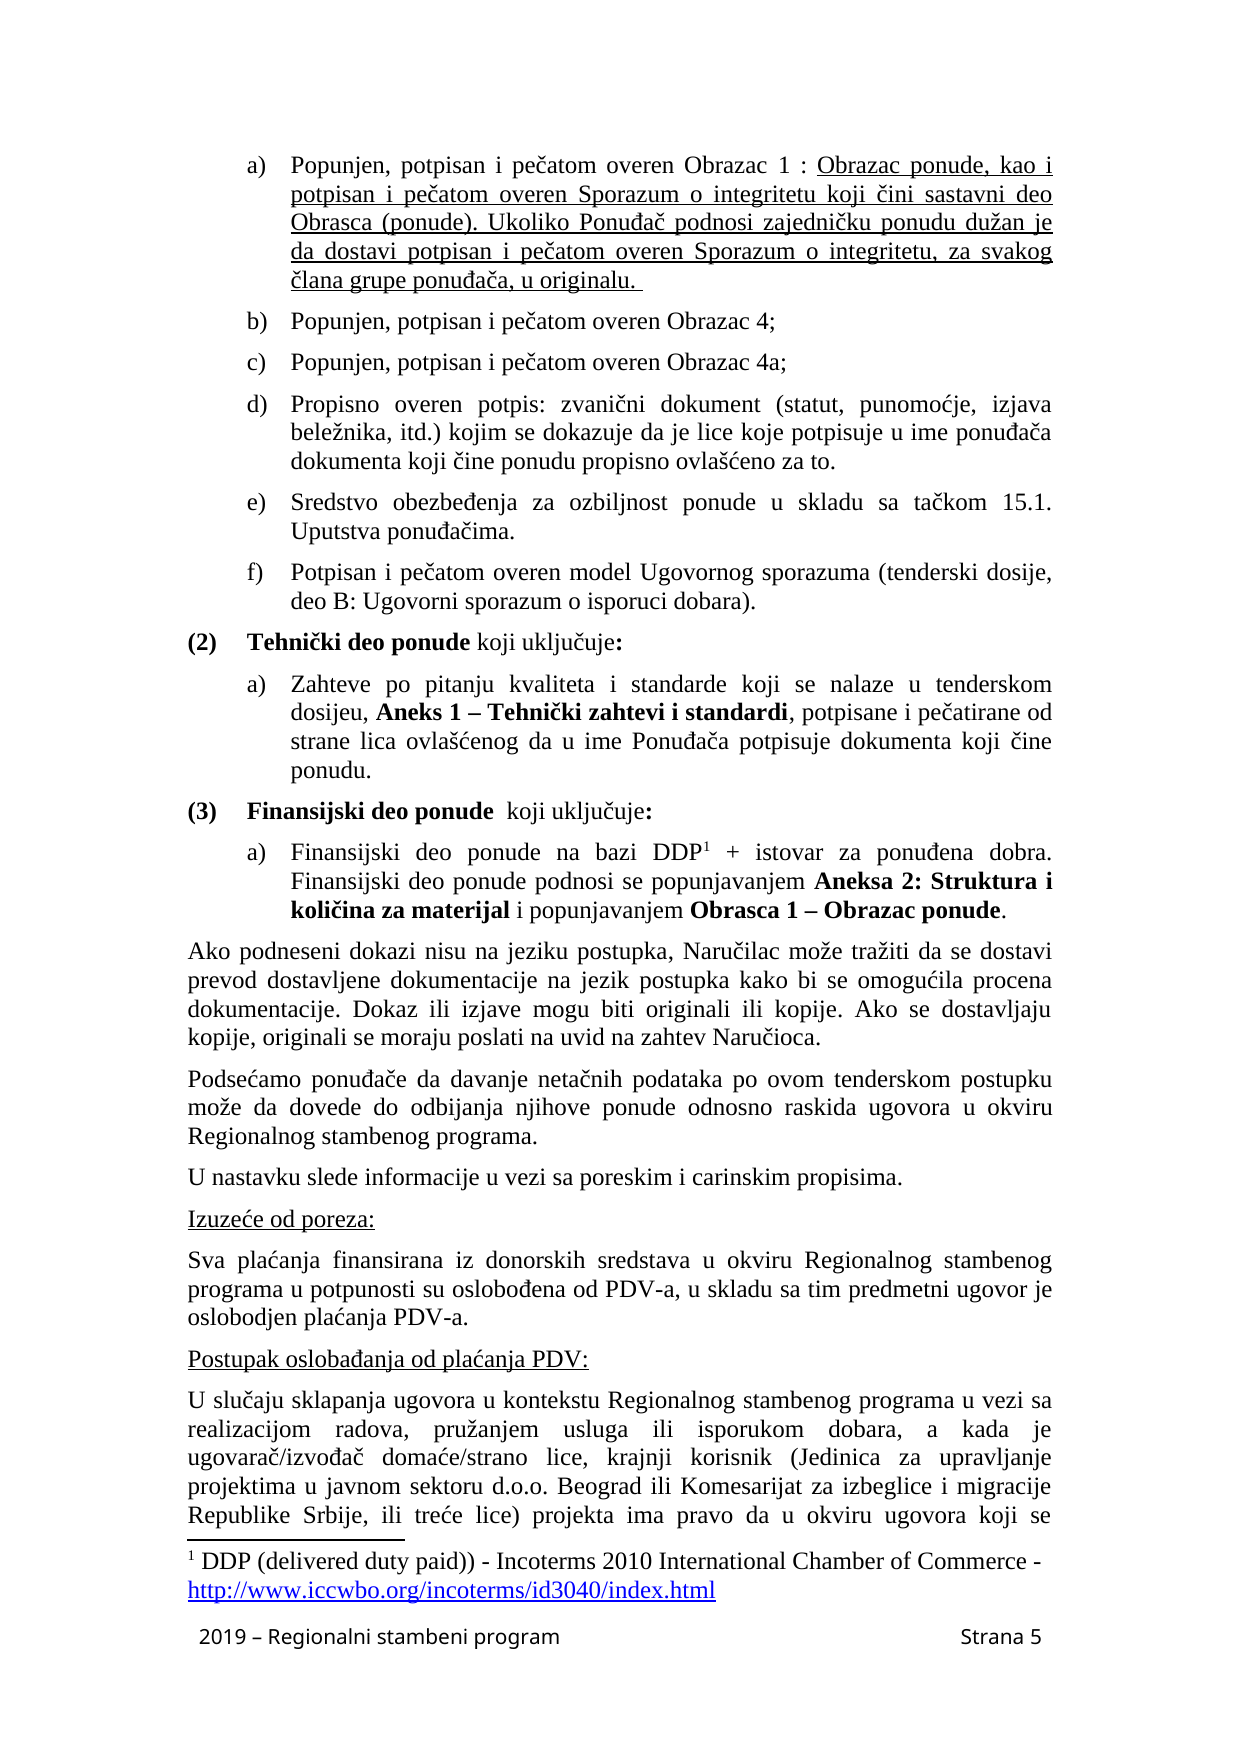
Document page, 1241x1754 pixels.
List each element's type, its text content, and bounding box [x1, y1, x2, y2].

text Izuzeće od poreza: [187, 1204, 1053, 1232]
text Podsećamo ponuđače da davanje netačnih podataka po ovom tenderskom postupku može da dovede do odbijanja njihove ponude odnosno raskida ugovora u okviru Regionalnog stambenog programa. [187, 1064, 1053, 1150]
text Postupak oslobađanja od plaćanja PDV: [187, 1344, 1053, 1372]
list Popunjen, potpisan i pečatom overen Obrazac 4; [247, 306, 1053, 335]
list Sredstvo obezbeđenja za ozbiljnost ponude u skladu sa tačkom 15.1. Uputstva ponuđačima. [247, 487, 1053, 545]
list Propisno overen potpis: zvanični dokument (statut, punomoćje, izjava beležnika, itd.) kojim se dokazuje da je lice koje potpisuje u ime ponuđača dokumenta koji čine ponudu propisno ovlašćeno za to. [247, 389, 1053, 475]
text U nastavku slede informacije u vezi sa poreskim i carinskim propisima. [187, 1162, 1053, 1191]
list Popunjen, potpisan i pečatom overen Obrazac 4a; [247, 347, 1053, 376]
list Finansijski deo ponude na bazi DDP + istovar za ponuđena dobra. Finansijski deo ponude podnosi se popunjavanjem Aneksa 2: Struktura i količina za materijal i popunjavanjem Obrasca 1 – Obrazac ponude. [247, 837, 1053, 924]
list Zahteve po pitanju kvaliteta i standarde koji se nalaze u tenderskom dosijeu, Aneks 1 – Tehnički zahtevi i standardi, potpisane i pečatirane od strane lica ovlašćenog da u ime Ponuđača potpisuje dokumenta koji čine ponudu. [247, 669, 1053, 784]
list Tehnički deo ponude koji uključuje: [187, 627, 1053, 656]
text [187, 1385, 1053, 1529]
text Sva plaćanja finansirana iz donorskih sredstava u okviru Regionalnog stambenog programa u potpunosti su oslobođena od PDV-a, u skladu sa tim predmetni ugovor je oslobodjen plaćanja PDV-a. [187, 1245, 1053, 1331]
list Finansijski deo ponude koji uključuje: [187, 796, 1053, 825]
list Popunjen, potpisan i pečatom overen Obrazac 1 : Obrazac ponude, kao i potpisan i pečatom overen Sporazum o integritetu koji čini sastavni deo Obrasca (ponude). Ukoliko Ponuđač podnosi zajedničku ponudu dužan je da dostavi potpisan i pečatom overen Sporazum o integritetu, za svakog člana grupe ponuđača, u originalu. [247, 150, 1053, 294]
text Ako podneseni dokazi nisu na jeziku postupka, Naručilac može tražiti da se dostavi prevod dostavljene dokumentacije na jezik postupka kako bi se omogućila procena dokumentacije. Dokaz ili izjave mogu biti originali ili kopije. Ako se dostavljaju kopije, originali se moraju poslati na uvid na zahtev Naručioca. [187, 936, 1053, 1051]
list Potpisan i pečatom overen model Ugovornog sporazuma (tenderski dosije, deo B: Ugovorni sporazum o isporuci dobara). [247, 557, 1053, 615]
